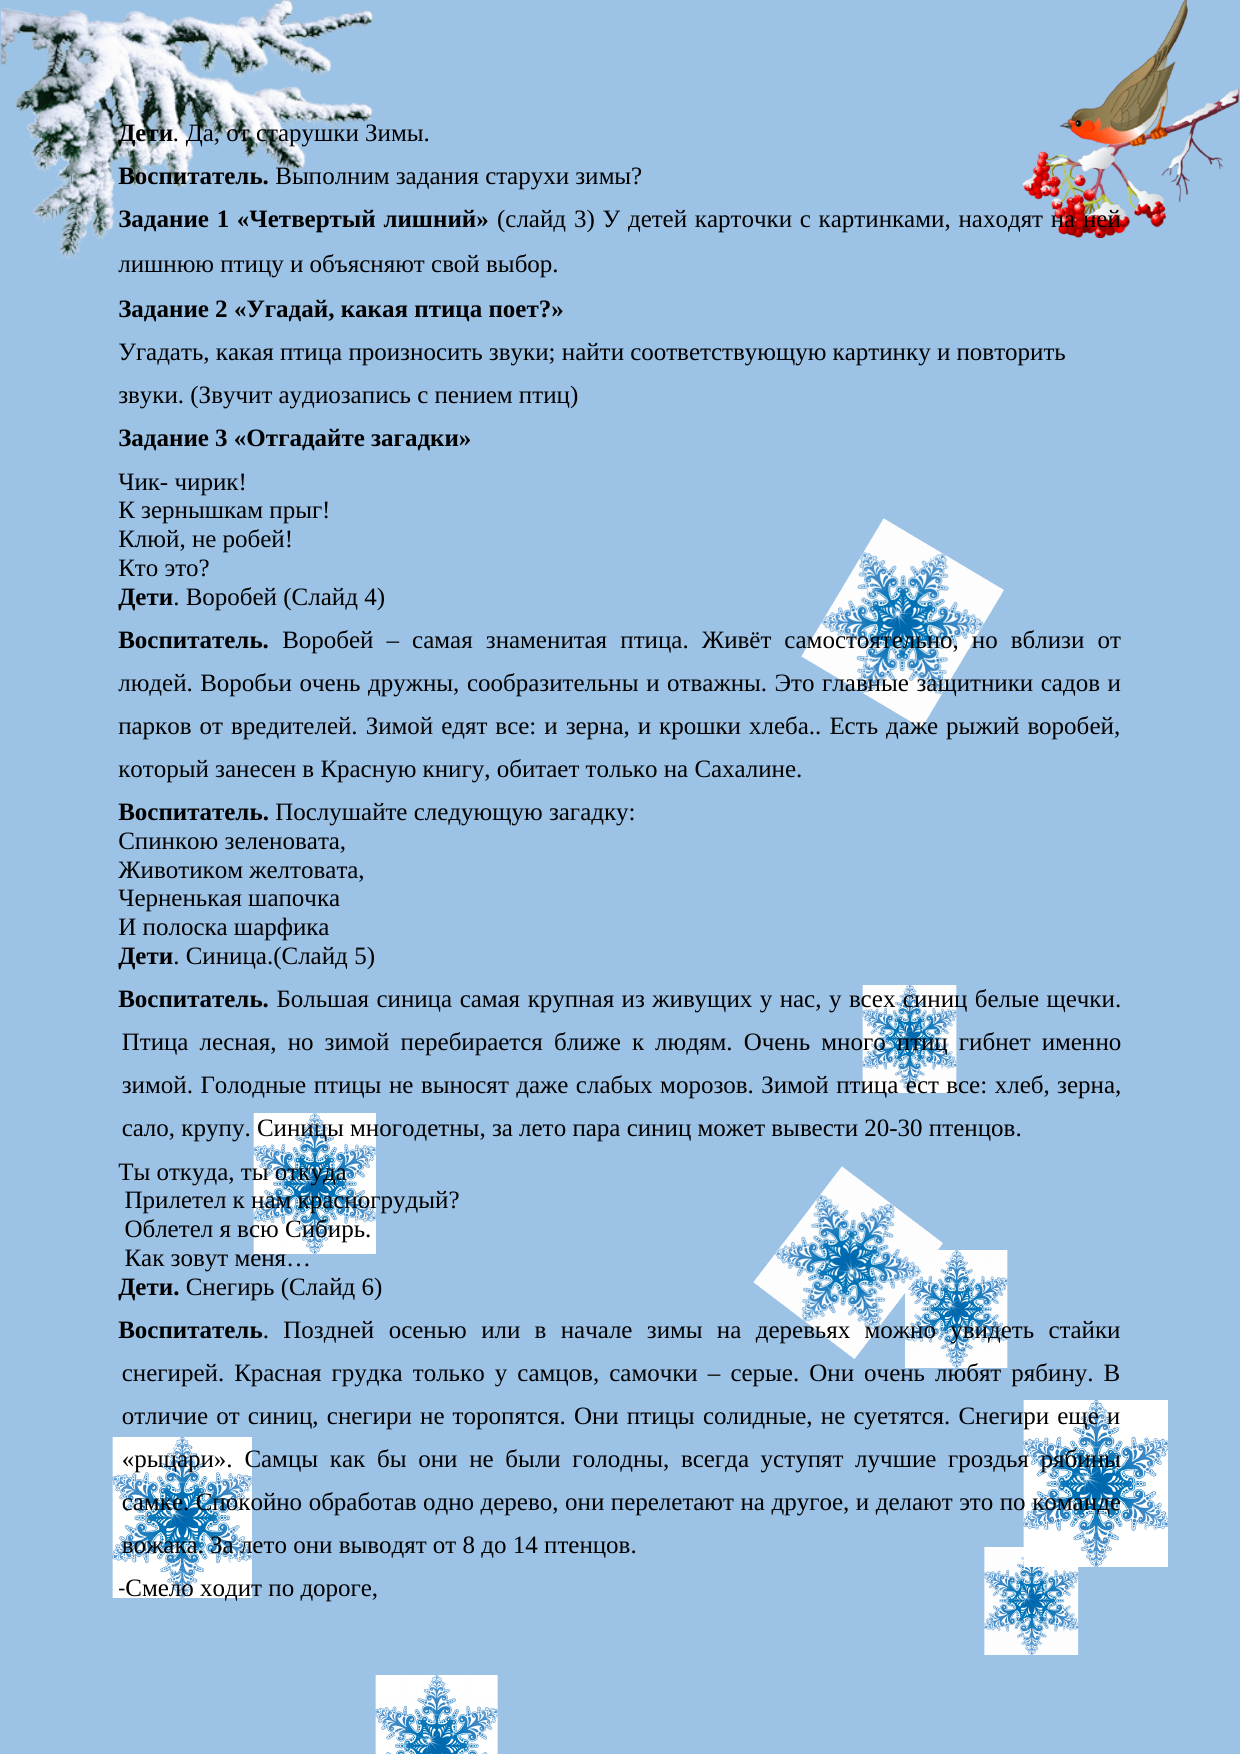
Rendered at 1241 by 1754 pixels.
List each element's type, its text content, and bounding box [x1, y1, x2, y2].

picture [112, 1437, 252, 1598]
text Кто это? [118, 553, 1122, 582]
picture [778, 1300, 899, 1315]
picture [375, 1675, 498, 1754]
text Задание 1 «Четвертый лишний» (слайд 3) У детей карточки с картинками, находят на ней лишнюю птицу и объясняют свой выбор. [118, 204, 1122, 279]
picture [984, 1602, 1079, 1655]
text Воспитатель. Воробей – самая знаменитая птица. Живёт самостоятельно, но вблизи от людей. Воробьи очень дружны, сообразительны и отважны. Это главные защитники садов и парков от вредителей. Зимой едят все: и зерна, и крошки хлеба.. Есть даже рыжий воробей, который занесен в Красную книгу, обитает только на Сахалине. [118, 625, 1122, 783]
text Чик- чирик! К зернышкам прыг! Клюй, не робей! [118, 467, 1122, 553]
picture [821, 610, 991, 625]
text Дети. Синица.(Слайд 5) [118, 941, 1122, 970]
picture [1022, 0, 1239, 238]
text Воспитатель. Выполним задания старухи зимы? [118, 161, 1122, 190]
picture [905, 1300, 1008, 1315]
picture [0, 0, 373, 259]
picture [984, 1400, 1168, 1573]
picture [253, 1142, 376, 1157]
text Ты откуда, ты откуда [118, 1157, 1122, 1185]
text Дети. Снегирь (Слайд 6) [118, 1272, 1122, 1300]
text Дети. Да, от старушки Зимы. [118, 118, 1122, 147]
text Дети. Воробей (Слайд 4) [118, 582, 1122, 610]
text Воспитатель. Послушайте следующую загадку: Спинкою зеленовата, Животиком желтовата, Черненькая шапочка И полоска шарфика [118, 797, 1122, 941]
text Угадать, какая птица произносить звуки; найти соответствующую картинку и повторить звуки. (Звучит аудиозапись с пением птиц) [118, 337, 1122, 409]
text Задание 3 «Отгадайте загадки» [118, 423, 1122, 452]
text Прилетел к нам красногрудый? Облетел я всю Сибирь. [118, 1185, 1122, 1243]
text Воспитатель. Большая синица самая крупная из живущих у нас, у всех синиц белые щечки. Птица лесная, но зимой перебирается ближе к людям. Очень много птиц гибнет именно зимой. Голодные птицы не выносят даже слабых морозов. Зимой птица ест все: хлеб, зерна, сало, крупу. Синицы многодетны, за лето пара синиц может вывести 20-30 птенцов. [118, 984, 1122, 1142]
text -Смело ходит по дороге, [118, 1573, 1122, 1602]
list Воспитатель. Поздней осенью или в начале зимы на деревьях можно увидеть стайки снегирей. Красная грудка только у самцов, самочки – серые. Они очень любят рябину. В отличие от синиц, снегири не торопятся. Они птицы солидные, не суетятся. Снегири еще и «рыцари». Самцы как бы они не были голодны, всегда уступят лучшие гроздья рябины самке. Спокойно обработав одно дерево, они перелетают на другое, и делают это по команде вожака. За лето они выводят от 8 до 14 птенцов. [118, 1315, 1122, 1559]
text Задание 2 «Угадай, какая птица поет?» [118, 294, 1122, 323]
text Как зовут меня… [118, 1243, 1122, 1272]
